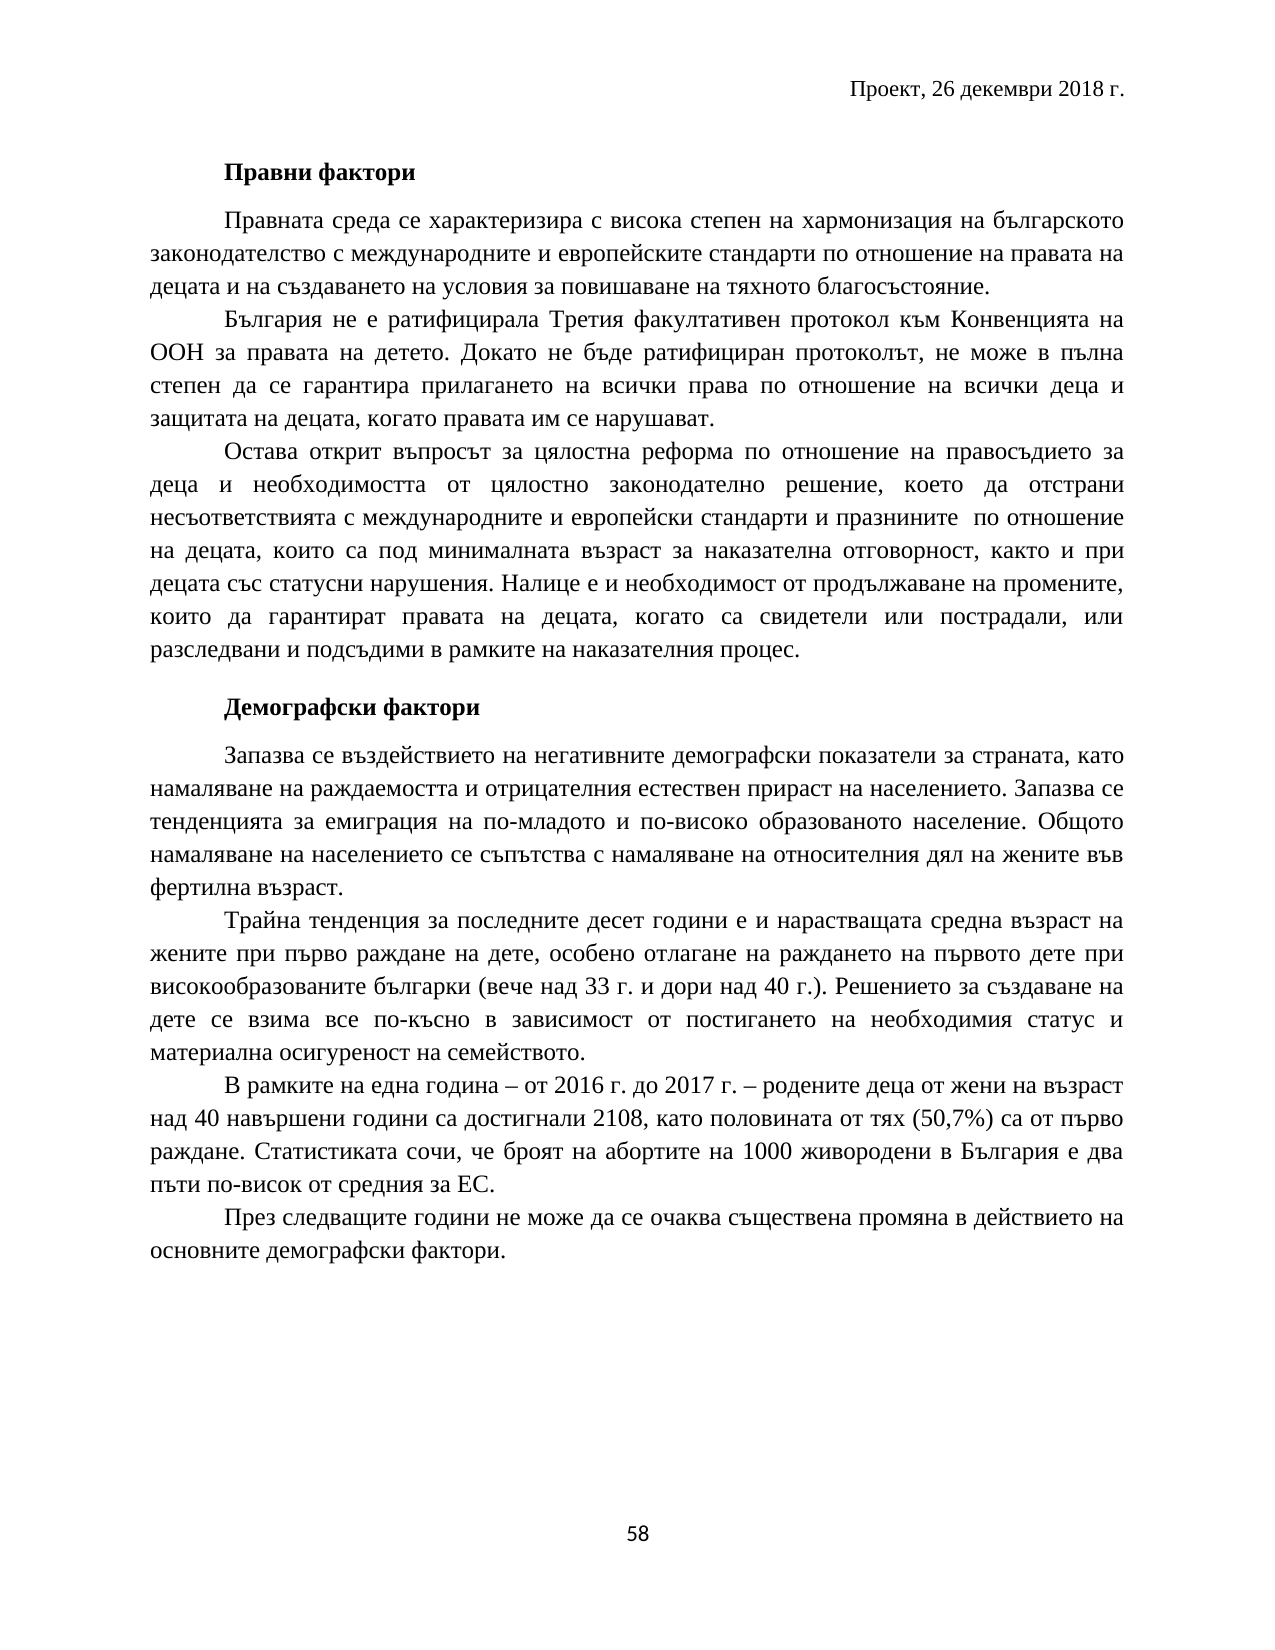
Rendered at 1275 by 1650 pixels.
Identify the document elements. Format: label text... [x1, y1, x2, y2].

text Правната среда се характеризира с висока степен на хармонизация на българското законодателство с международните и европейските стандарти по отношение на правата на децата и на създаването на условия за повишаване на тяхното благосъстояние. [150, 205, 1125, 300]
text Запазва се въздействието на негативните демографски показатели за страната, като намаляване на раждаемостта и отрицателния естествен прираст на населението. Запазва се тенденцията за емиграция на по-младото и по-високо образованото население. Общото намаляване на населението се съпътства с намаляване на относителния дял на жените във фертилна възраст. [150, 740, 1125, 901]
text Остава открит въпросът за цялостна реформа по отношение на правосъдието за деца и необходимостта от цялостно законодателно решение, което да отстрани несъответствията с международните и европейски стандарти и празнините по отношение на децата, които са под минималната възраст за наказателна отговорност, както и при децата със статусни нарушения. Налице е и необходимост от продължаване на промените, които да гарантират правата на децата, когато са свидетели или пострадали, или разследвани и подсъдими в рамките на наказателния процес. [150, 436, 1125, 663]
text Демографски фактори [150, 692, 1125, 721]
text Правни фактори [150, 157, 1125, 186]
text През следващите години не може да се очаква съществена промяна в действието на основните демографски фактори. [150, 1202, 1125, 1264]
text Трайна тенденция за последните десет години е и нарастващата средна възраст на жените при първо раждане на дете, особено отлагане на раждането на първото дете при високообразованите българки (вече над 33 г. и дори над 40 г.). Решението за създаване на дете се взима все по-късно в зависимост от постигането на необходимия статус и материална осигуреност на семейството. [150, 905, 1125, 1066]
text България не е ратифицирала Третия факултативен протокол към Конвенцията на ООН за правата на детето. Докато не бъде ратифициран протоколът, не може в пълна степен да се гарантира прилагането на всички права по отношение на всички деца и защитата на децата, когато правата им се нарушават. [150, 304, 1125, 432]
text В рамките на една година – от 2016 г. до 2017 г. – родените деца от жени на възраст над 40 навършени години са достигнали 2108, като половината от тях (50,7%) са от първо раждане. Статистиката сочи, че броят на абортите на 1000 живородени в България е два пъти по-висок от средния за ЕС. [150, 1070, 1125, 1198]
